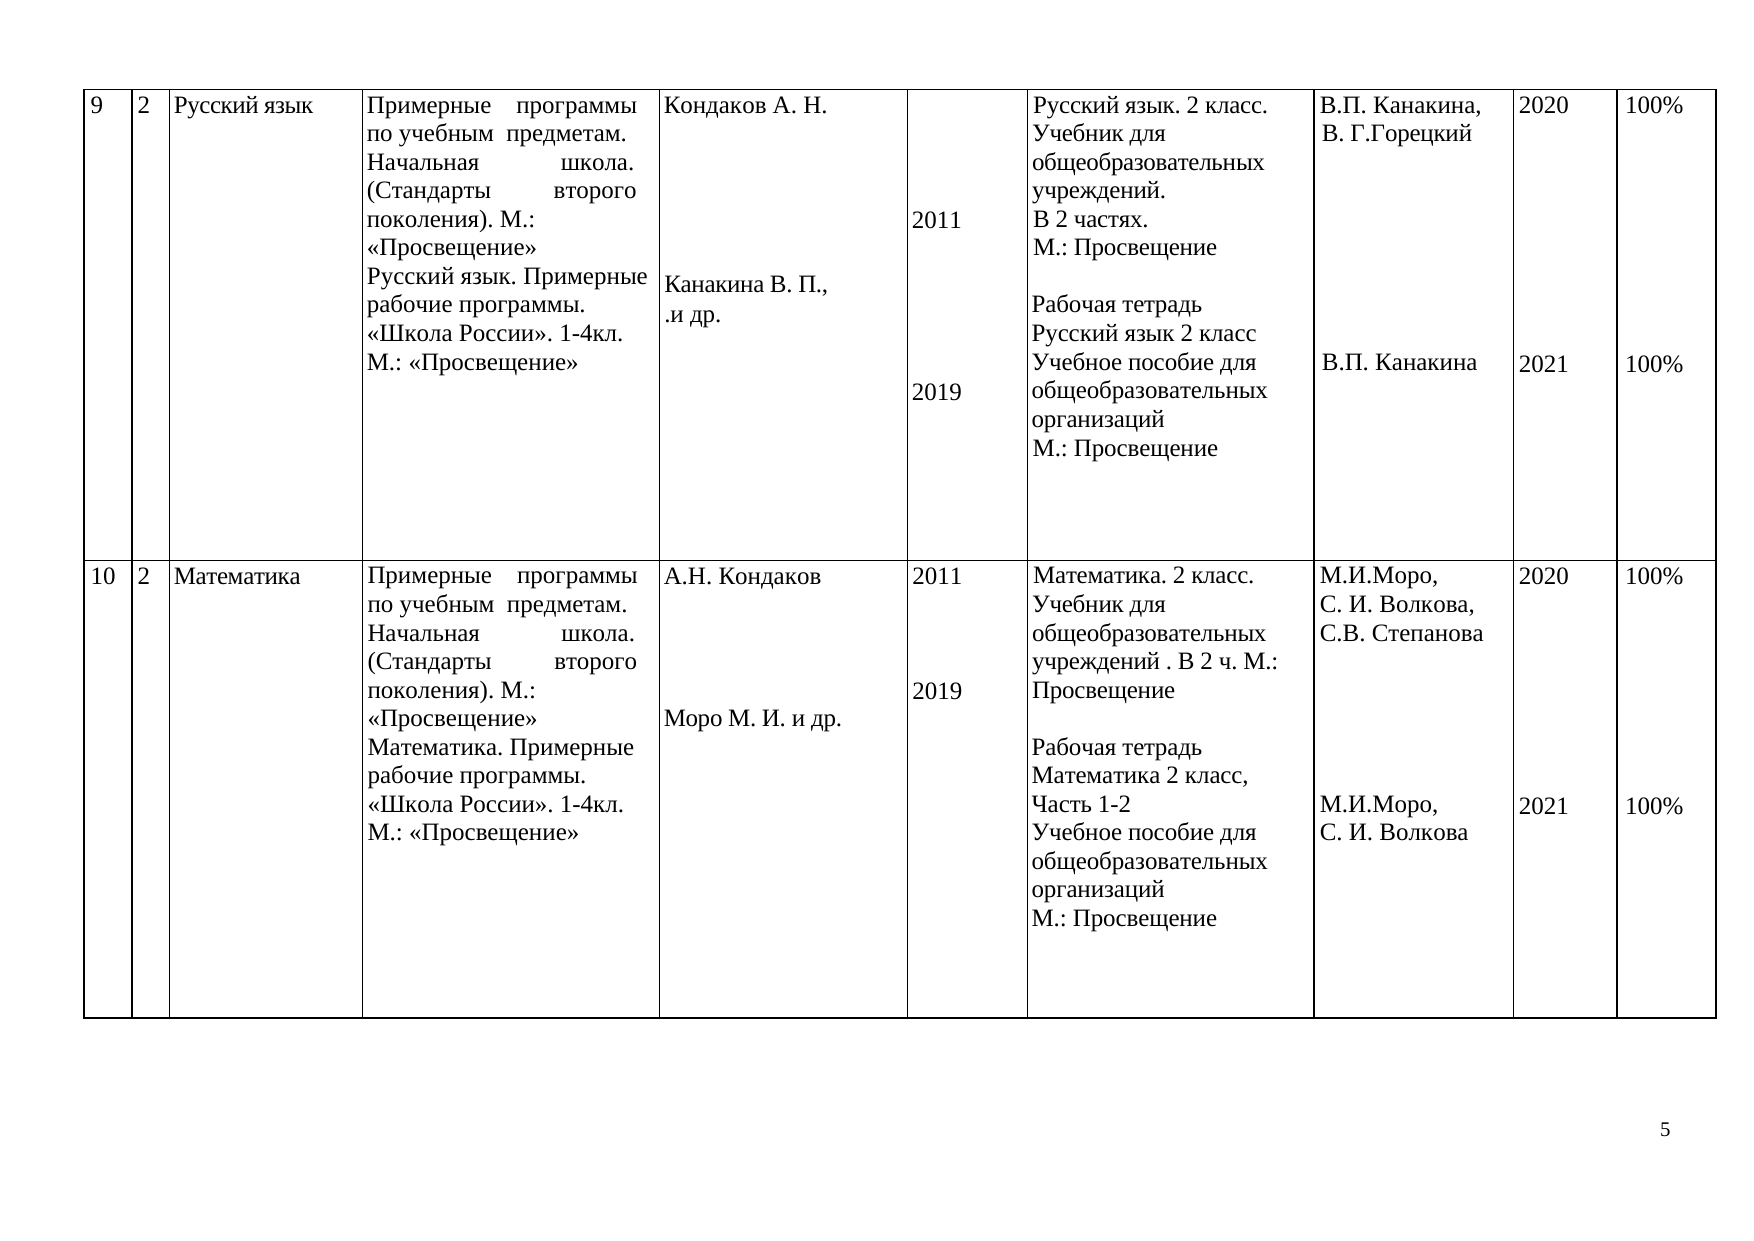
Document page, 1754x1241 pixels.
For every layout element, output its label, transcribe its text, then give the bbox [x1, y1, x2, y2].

table_cell Кондаков А. Н. Канакина В. П., .и др. [660, 90, 907, 559]
table_cell Математика [170, 561, 362, 1017]
table_cell Примерные программы по учебным предметам. Начальная школа. (Стандарты второго поколения). М.: «Просвещение» Математика. Примерные рабочие программы. «Школа России». 1-4кл. М.: «Просвещение» [363, 561, 659, 1017]
table_cell М.И.Моро, С. И. Волкова, С.В. Степанова М.И.Моро, С. И. Волкова [1315, 561, 1513, 1017]
table_cell А.Н. Кондаков Моро М. И. и др. [660, 561, 907, 1017]
table_cell Русский язык [170, 90, 362, 559]
table_cell 2011 2019 [908, 90, 1027, 559]
table_cell 2 [133, 561, 169, 1017]
table_cell Примерные программы по учебным предметам. Начальная школа. (Стандарты второго поколения). М.: «Просвещение» Русский язык. Примерные рабочие программы. «Школа России». 1-4кл. М.: «Просвещение» [363, 90, 659, 559]
table_cell В.П. Канакина, В. Г.Горецкий В.П. Канакина [1315, 90, 1513, 559]
table_cell 100% 100% [1618, 90, 1715, 559]
table_cell 10 [85, 561, 131, 1017]
table_cell 9 [85, 90, 131, 559]
table_cell 2011 2019 [908, 561, 1027, 1017]
table_cell 100% 100% [1618, 561, 1715, 1017]
table_cell 2020 2021 [1514, 90, 1616, 559]
table_cell 2 [133, 90, 169, 559]
table_cell Русский язык. 2 класс. Учебник для общеобразовательных учреждений. В 2 частях. М.: Просвещение Рабочая тетрадь Русский язык 2 класс Учебное пособие для общеобразовательных организаций М.: Просвещение [1028, 90, 1313, 559]
table_cell Математика. 2 класс. Учебник для общеобразовательных учреждений . В 2 ч. М.: Просвещение Рабочая тетрадь Математика 2 класс, Часть 1-2 Учебное пособие для общеобразовательных организаций М.: Просвещение [1028, 561, 1313, 1017]
table_cell 2020 2021 [1514, 561, 1616, 1017]
